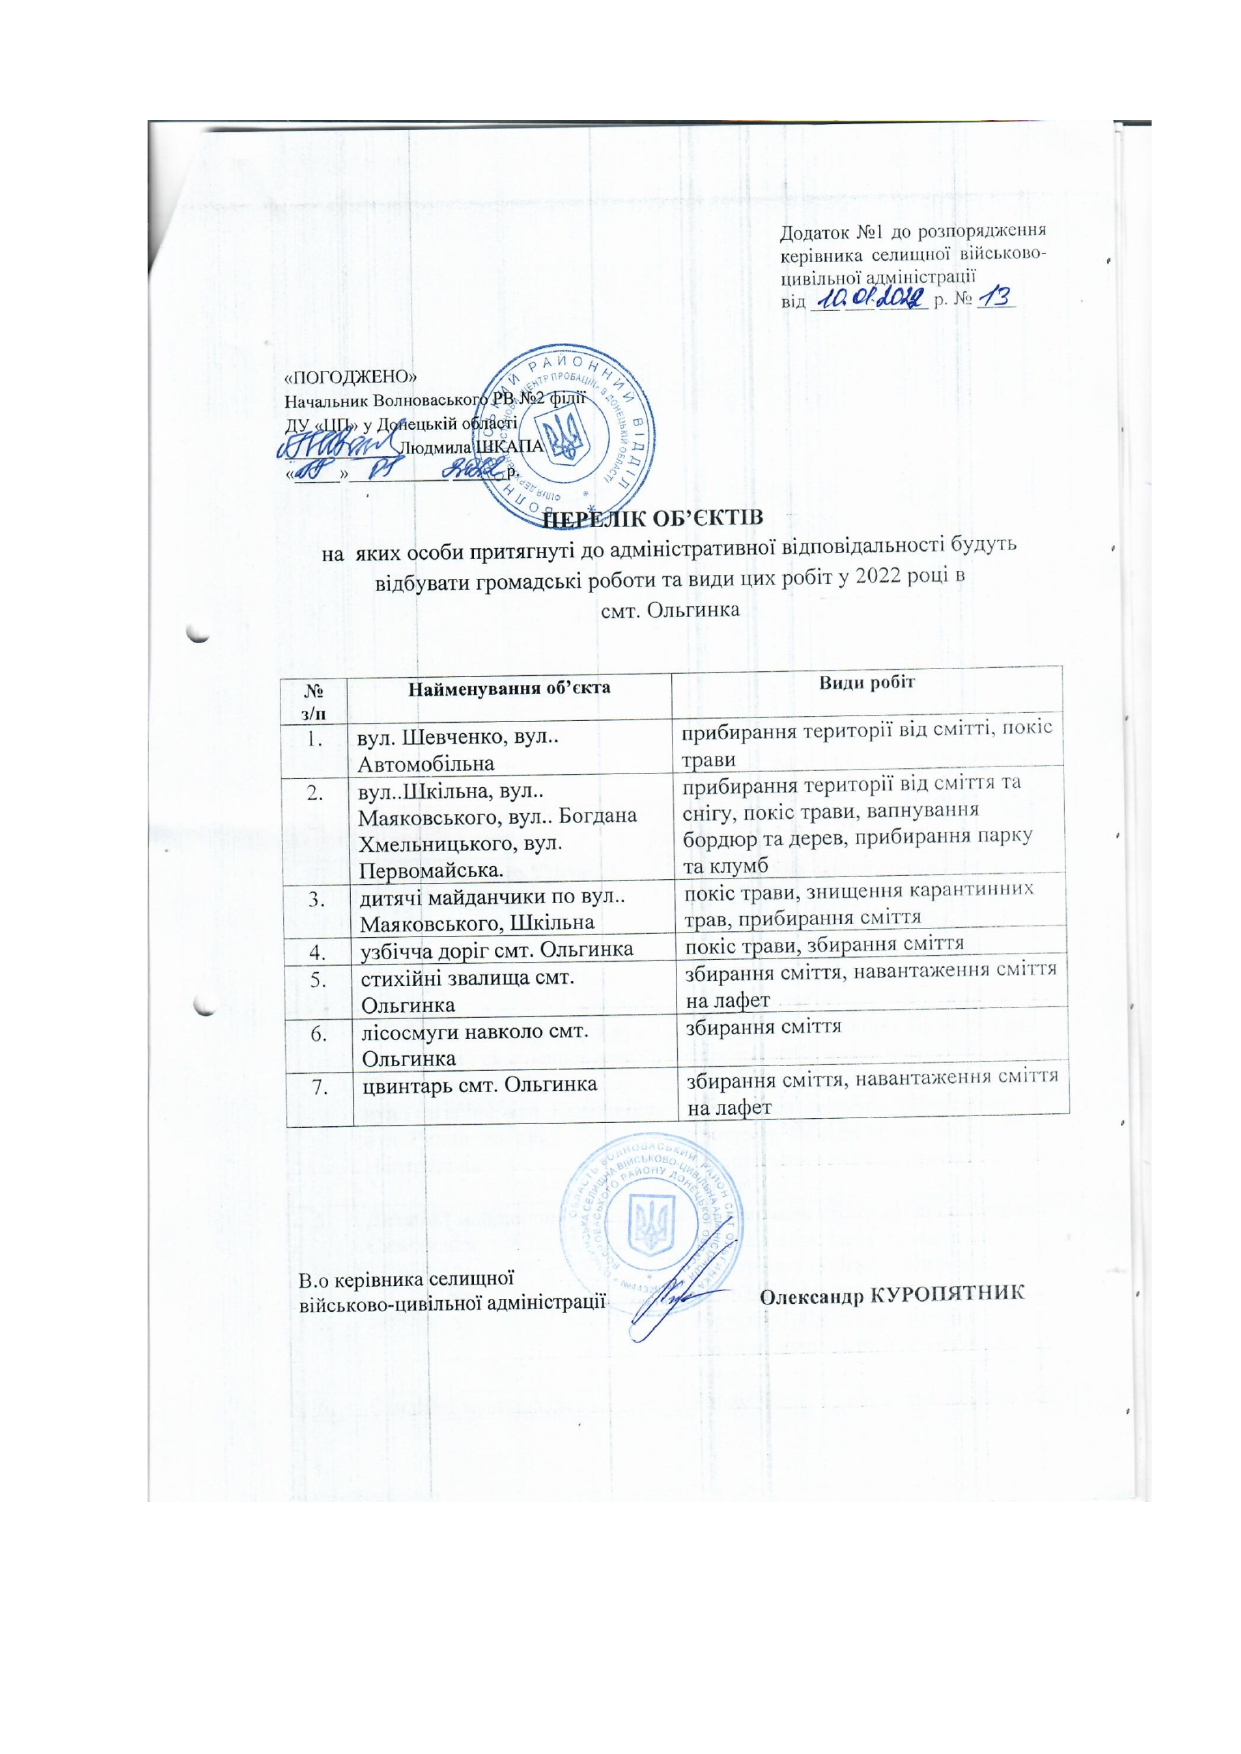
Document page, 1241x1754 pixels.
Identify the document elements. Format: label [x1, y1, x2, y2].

picture [147, 120, 1152, 1502]
